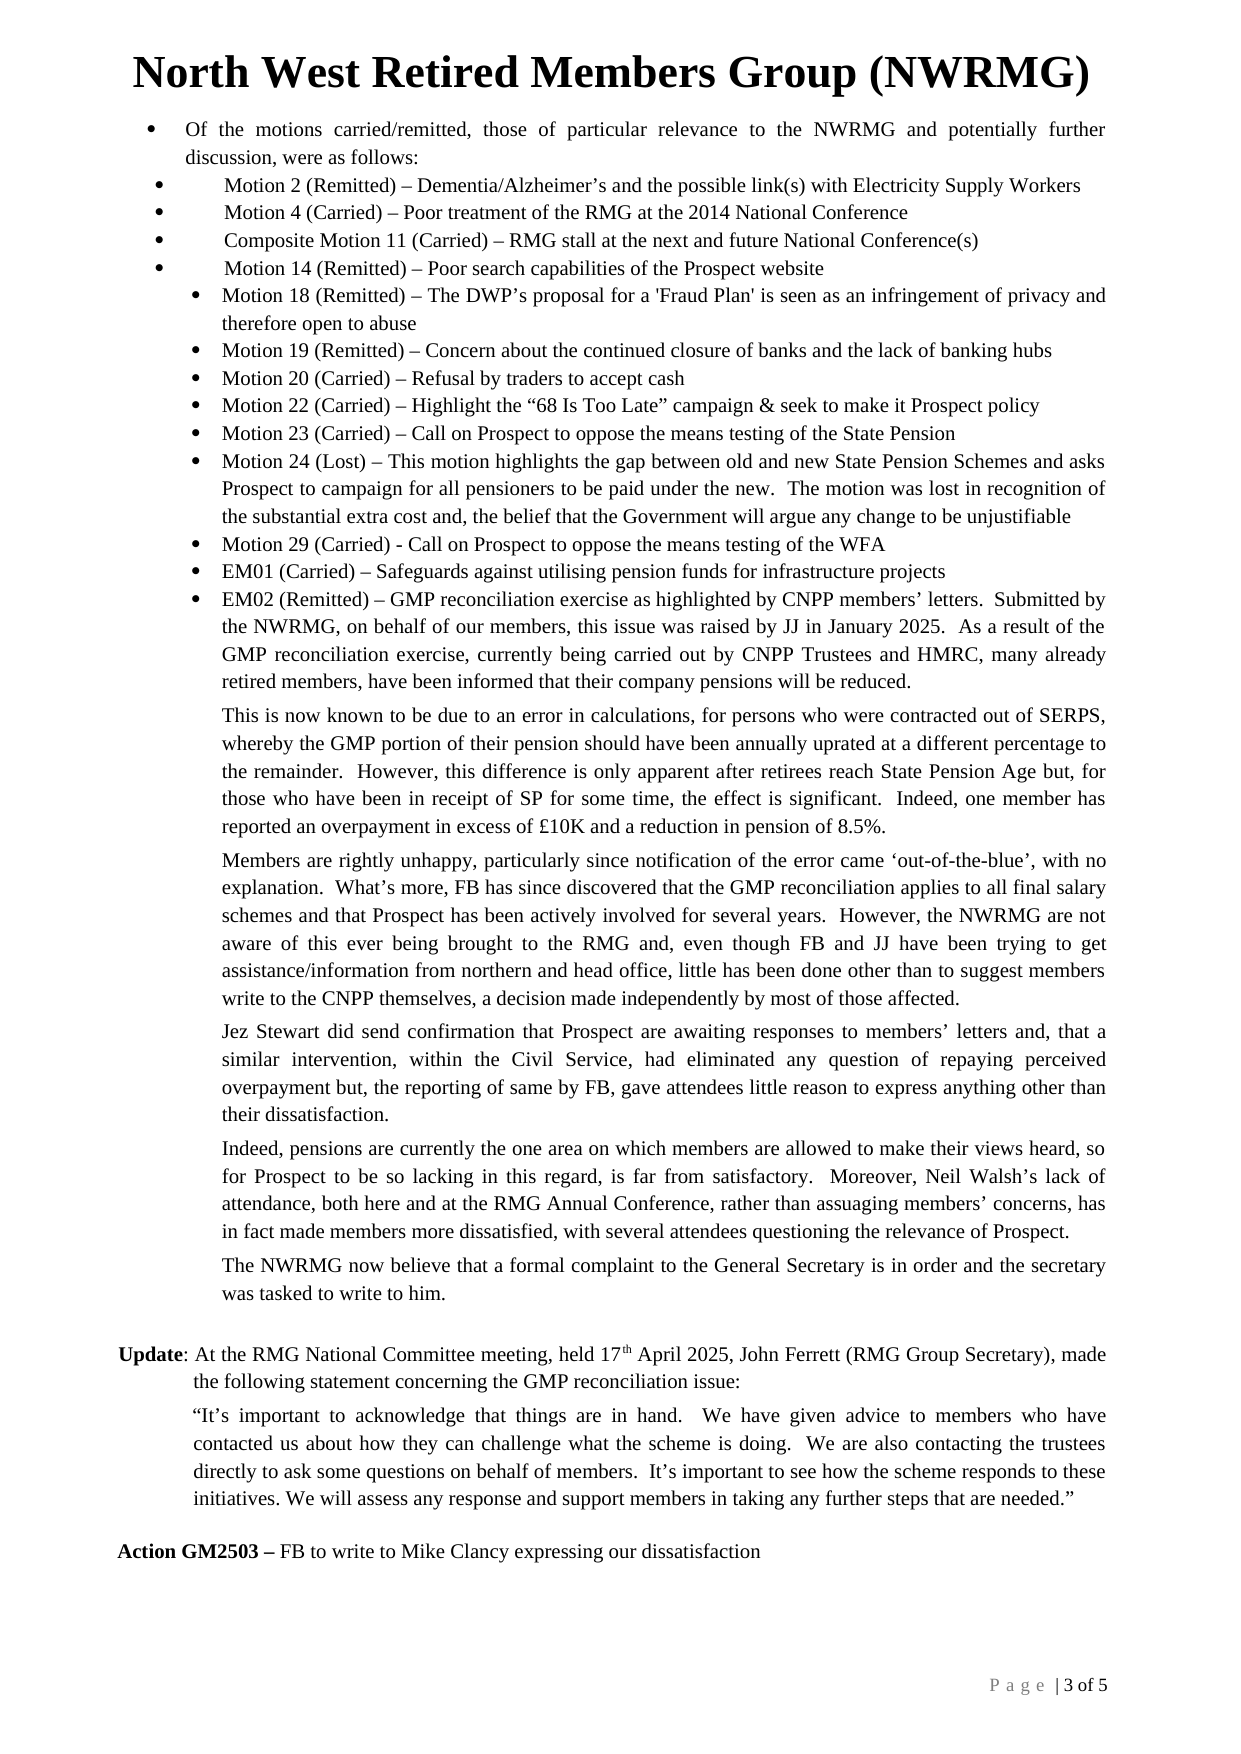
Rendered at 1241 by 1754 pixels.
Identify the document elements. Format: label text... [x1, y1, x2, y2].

list Motion 19 (Remitted) – Concern about the continued closure of banks and the lack of banking hubs [192, 338, 1107, 362]
text “It’s important to acknowledge that things are in hand. We have given advice to members who have contacted us about how they can challenge what the scheme is doing. We are also contacting the trustees directly to ask some questions on behalf of members. It’s important to see how the scheme responds to these initiatives. We will assess any response and support members in taking any further steps that are needed.” [192, 1403, 1107, 1510]
text Jez Stewart did send confirmation that Prospect are awaiting responses to members’ letters and, that a similar intervention, within the Civil Service, had eliminated any question of repaying perceived overpayment but, the reporting of same by FB, gave attendees little reason to express anything other than their dissatisfaction. [222, 1019, 1107, 1126]
list Of the motions carried/remitted, those of particular relevance to the NWRMG and potentially further discussion, were as follows: [148, 117, 1107, 169]
list Motion 20 (Carried) – Refusal by traders to accept cash [192, 366, 1107, 390]
list Motion 2 (Remitted) – Dementia/Alzheimer’s and the possible link(s) with Electricity Supply Workers [149, 173, 1107, 197]
list Motion 14 (Remitted) – Poor search capabilities of the Prospect website [149, 255, 1107, 279]
list Motion 23 (Carried) – Call on Prospect to oppose the means testing of the State Pension [192, 421, 1107, 445]
text Indeed, pensions are currently the one area on which members are allowed to make their views heard, so for Prospect to be so lacking in this regard, is far from satisfactory. Moreover, Neil Walsh’s lack of attendance, both here and at the RMG Annual Conference, rather than assuaging members’ concerns, has in fact made members more dissatisfied, with several attendees questioning the relevance of Prospect. [222, 1136, 1107, 1243]
list Motion 29 (Carried) - Call on Prospect to oppose the means testing of the WFA [192, 531, 1107, 556]
text The NWRMG now believe that a formal complaint to the General Secretary is in order and the secretary was tasked to write to him. [222, 1253, 1107, 1304]
list Composite Motion 11 (Carried) – RMG stall at the next and future National Conference(s) [149, 228, 1107, 252]
text Action GM2503 – FB to write to Mike Clancy expressing our dissatisfaction [117, 1539, 1107, 1563]
text Members are rightly unhappy, particularly since notification of the error came ‘out-of-the-blue’, with no explanation. What’s more, FB has since discovered that the GMP reconciliation applies to all final salary schemes and that Prospect has been actively involved for several years. However, the NWRMG are not aware of this ever being brought to the RMG and, even though FB and JJ have been trying to get assistance/information from northern and head office, little has been done other than to suggest members write to the CNPP themselves, a decision made independently by most of those affected. [222, 848, 1107, 1010]
list EM02 (Remitted) – GMP reconciliation exercise as highlighted by CNPP members’ letters. Submitted by the NWRMG, on behalf of our members, this issue was raised by JJ in January 2025. As a result of the GMP reconciliation exercise, currently being carried out by CNPP Trustees and HMRC, many already retired members, have been informed that their company pensions will be reduced. [192, 587, 1107, 693]
list Motion 18 (Remitted) – The DWP’s proposal for a 'Fraud Plan' is seen as an infringement of privacy and therefore open to abuse [192, 283, 1107, 335]
text Update: At the RMG National Committee meeting, held 17th April 2025, John Ferrett (RMG Group Secretary), made the following statement concerning the GMP reconciliation issue: [118, 1342, 1107, 1393]
text This is now known to be due to an error in calculations, for persons who were contracted out of SERPS, whereby the GMP portion of their pension should have been annually uprated at a different percentage to the remainder. However, this difference is only apparent after retirees reach State Pension Age but, for those who have been in receipt of SP for some time, the effect is significant. Indeed, one member has reported an overpayment in excess of £10K and a reduction in pension of 8.5%. [222, 703, 1107, 838]
list EM01 (Carried) – Safeguards against utilising pension funds for infrastructure projects [192, 559, 1107, 583]
list Motion 4 (Carried) – Poor treatment of the RMG at the 2014 National Conference [149, 200, 1107, 224]
list Motion 22 (Carried) – Highlight the “68 Is Too Late” campaign & seek to make it Prospect policy [192, 393, 1107, 417]
list Motion 24 (Lost) – This motion highlights the gap between old and new State Pension Schemes and asks Prospect to campaign for all pensioners to be paid under the new. The motion was lost in recognition of the substantial extra cost and, the belief that the Government will argue any change to be unjustifiable [192, 449, 1107, 528]
